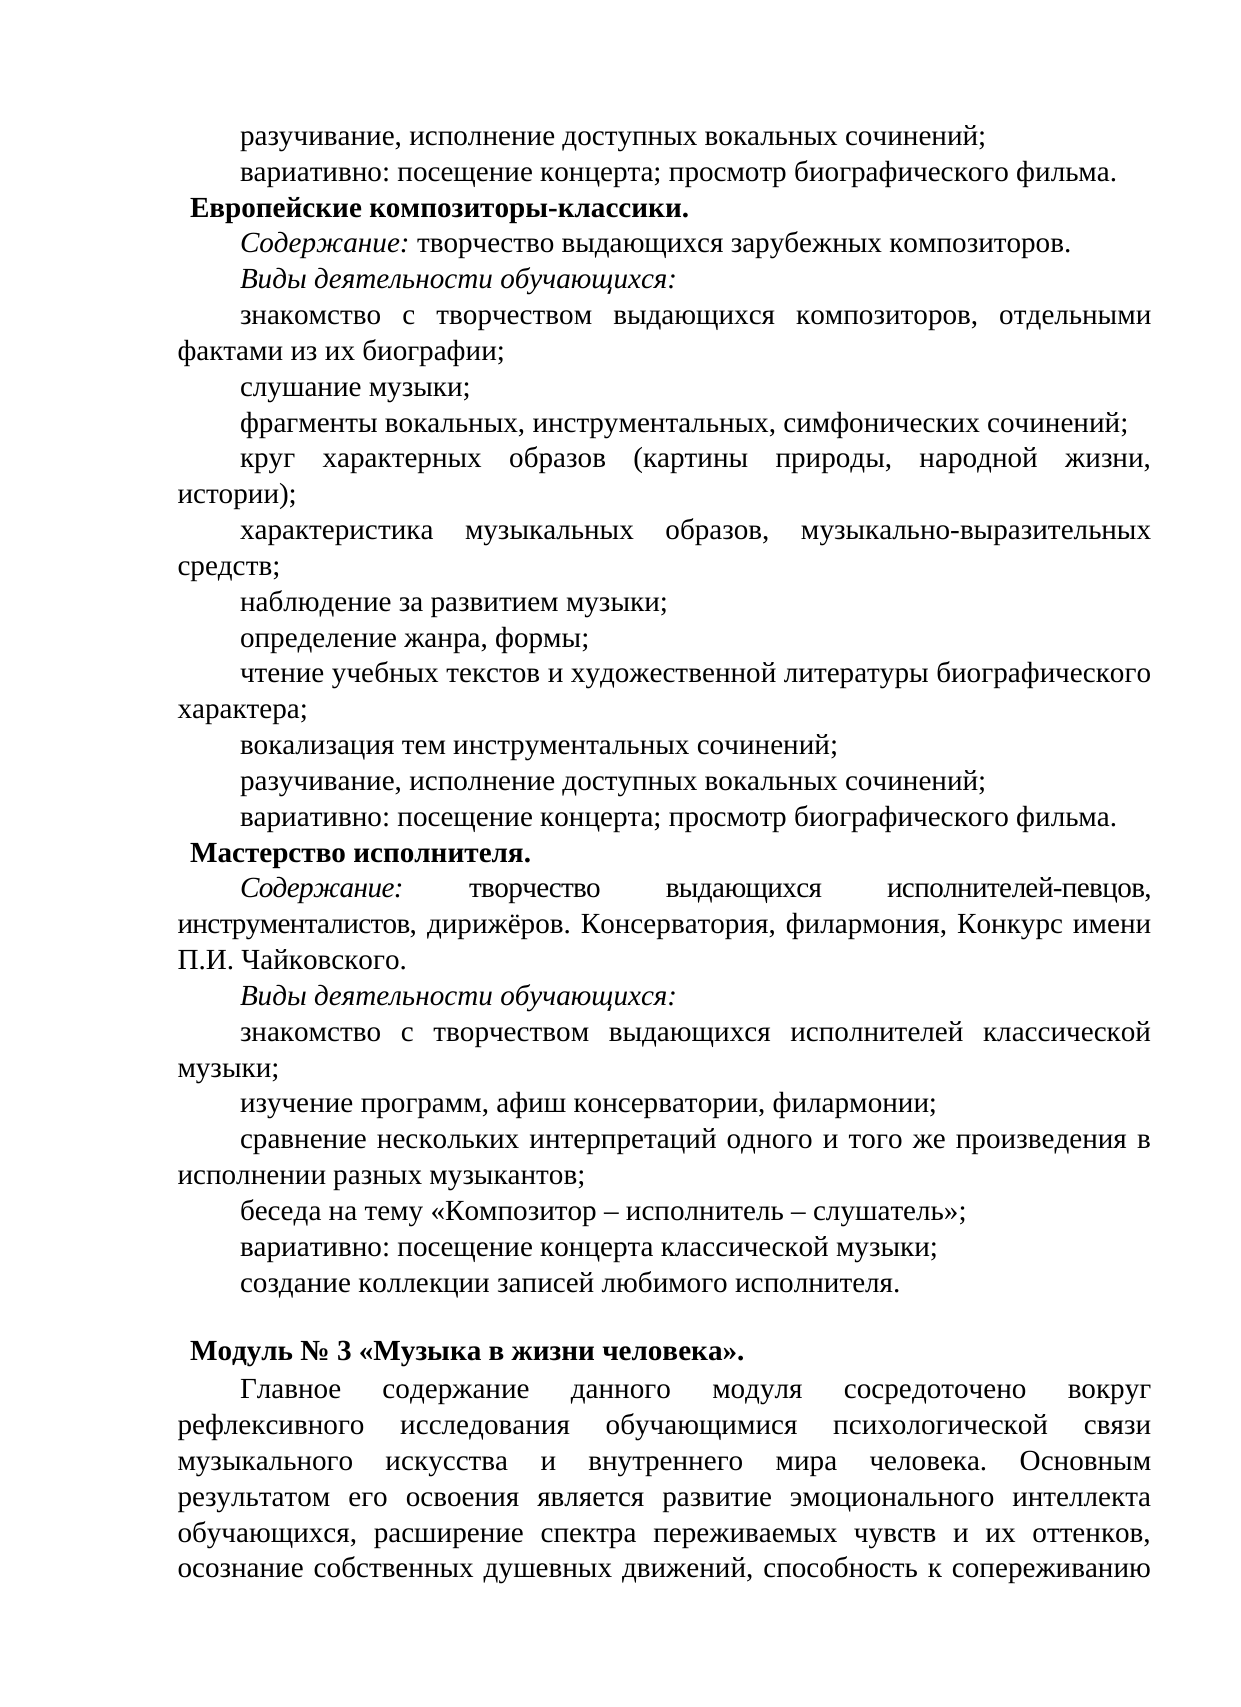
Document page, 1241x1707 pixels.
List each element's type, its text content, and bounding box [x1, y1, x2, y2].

text Виды деятельности обучающихся: [177, 261, 1152, 295]
text Виды деятельности обучающихся: [177, 978, 1152, 1012]
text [177, 1371, 1152, 1584]
text Содержание: творчество выдающихся исполнителей-певцов, инструменталистов, дирижёров. Консерватория, филармония, Конкурс имени П.И. Чайковского. [177, 871, 1152, 976]
text вариативно: посещение концерта; просмотр биографического фильма. [177, 799, 1152, 832]
text определение жанра, формы; [177, 620, 1152, 653]
text Мастерство исполнителя. [190, 835, 1152, 868]
text знакомство с творчеством выдающихся исполнителей классической музыки; [177, 1014, 1152, 1083]
text фрагменты вокальных, инструментальных, симфонических сочинений; [177, 405, 1152, 438]
text характеристика музыкальных образов, музыкально-выразительных средств; [177, 512, 1152, 582]
text Модуль № 3 «Музыка в жизни человека». [190, 1333, 1152, 1366]
text вариативно: посещение концерта; просмотр биографического фильма. [177, 154, 1152, 187]
text Содержание: творчество выдающихся зарубежных композиторов. [177, 226, 1152, 259]
text сравнение нескольких интерпретаций одного и того же произведения в исполнении разных музыкантов; [177, 1121, 1152, 1191]
text слушание музыки; [177, 369, 1152, 402]
text чтение учебных текстов и художественной литературы биографического характера; [177, 656, 1152, 725]
text вокализация тем инструментальных сочинений; [177, 727, 1152, 761]
text разучивание, исполнение доступных вокальных сочинений; [177, 118, 1152, 152]
text круг характерных образов (картины природы, народной жизни, истории); [177, 441, 1152, 510]
text Европейские композиторы-классики. [190, 190, 1152, 223]
text знакомство с творчеством выдающихся композиторов, отдельными фактами из их биографии; [177, 297, 1152, 367]
text беседа на тему «Композитор – исполнитель – слушатель»; [177, 1193, 1152, 1227]
text разучивание, исполнение доступных вокальных сочинений; [177, 763, 1152, 797]
text вариативно: посещение концерта классической музыки; [177, 1229, 1152, 1262]
text изучение программ, афиш консерватории, филармонии; [177, 1086, 1152, 1119]
text создание коллекции записей любимого исполнителя. [177, 1265, 1152, 1298]
text наблюдение за развитием музыки; [177, 584, 1152, 617]
